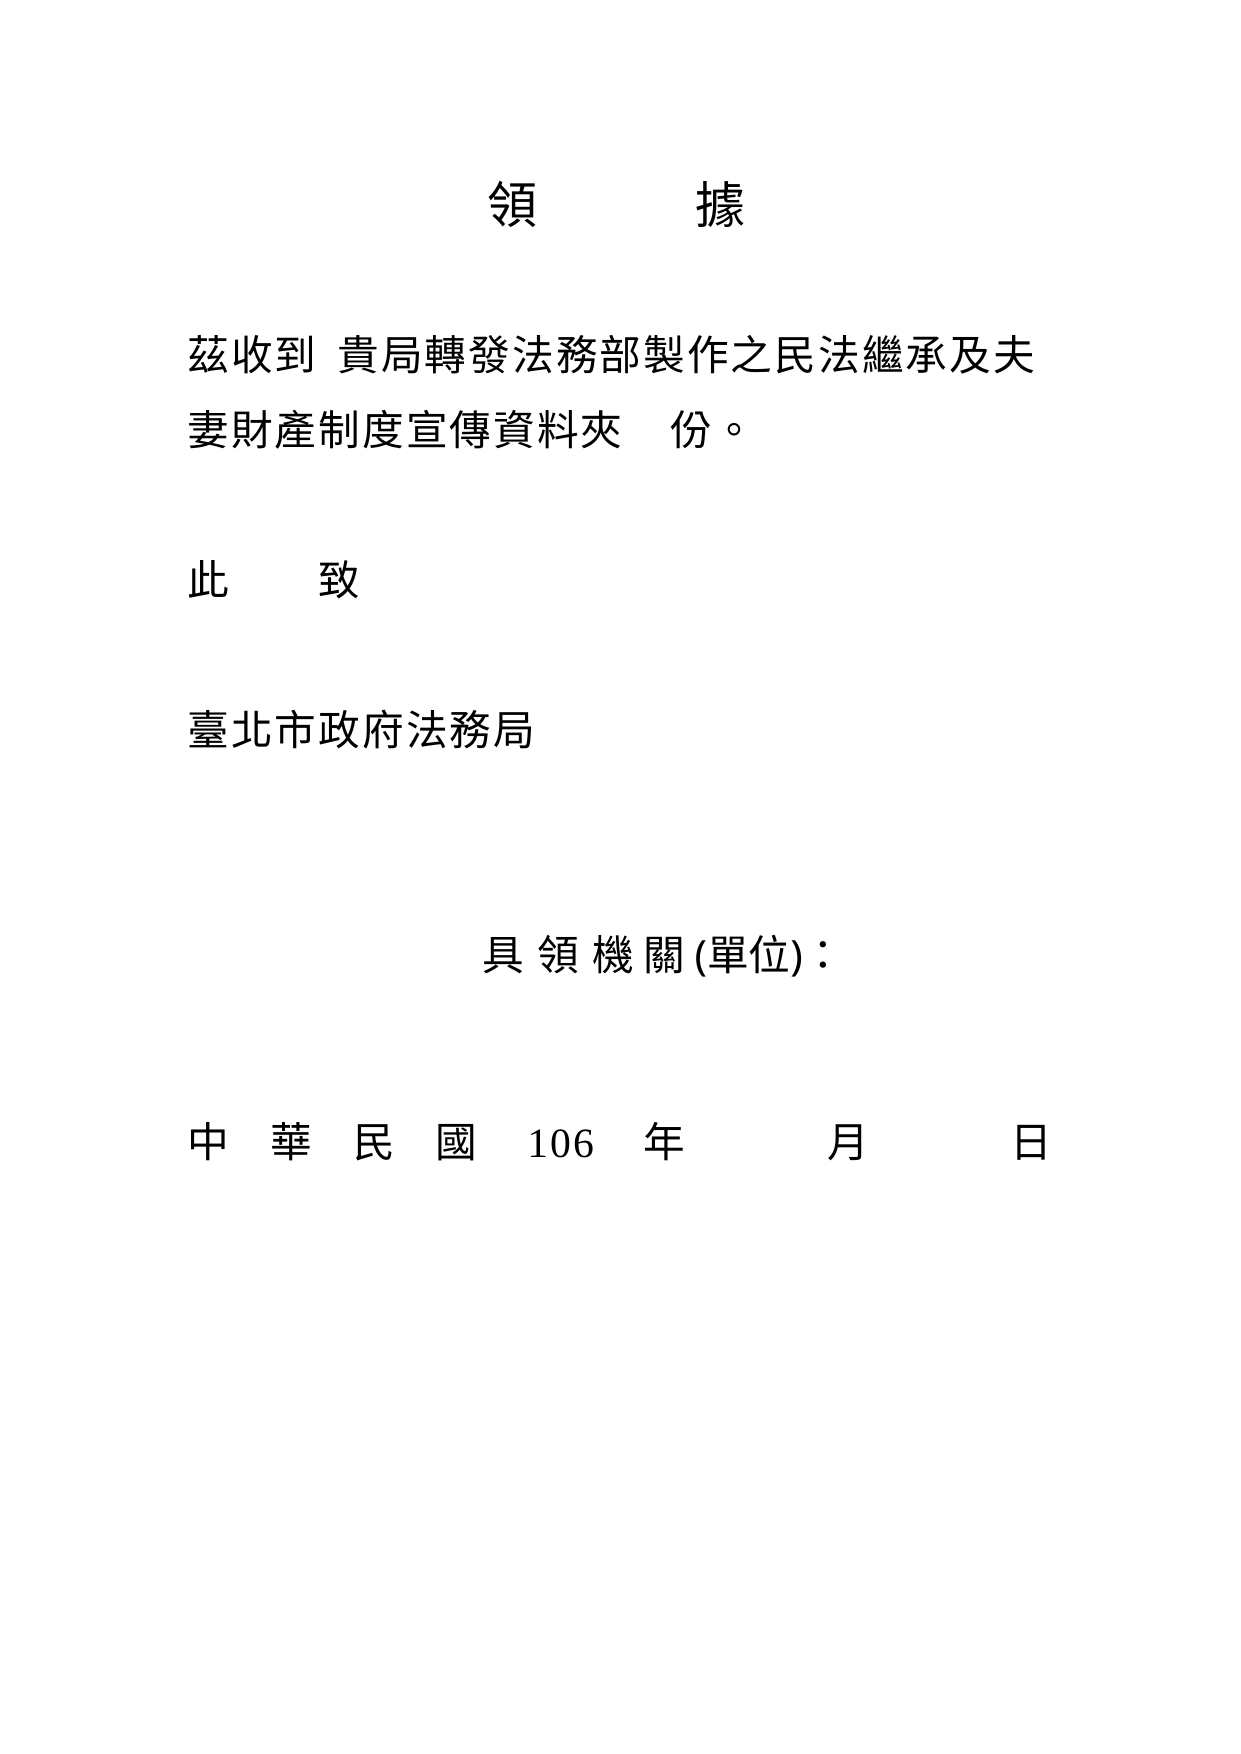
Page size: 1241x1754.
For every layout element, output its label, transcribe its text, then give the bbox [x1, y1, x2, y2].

text 茲收到 貴局轉發法務部製作之民法繼承及夫妻財產制度宣傳資料夾 份。 [187, 314, 1074, 464]
text 臺北市政府法務局 [187, 689, 1053, 764]
text 中華民國106年 月 日 [187, 1102, 1053, 1177]
text 此 致 [187, 539, 1053, 614]
text 具 領 機 關 (單位)： [387, 914, 1053, 989]
text 領 據 [487, 164, 1053, 239]
